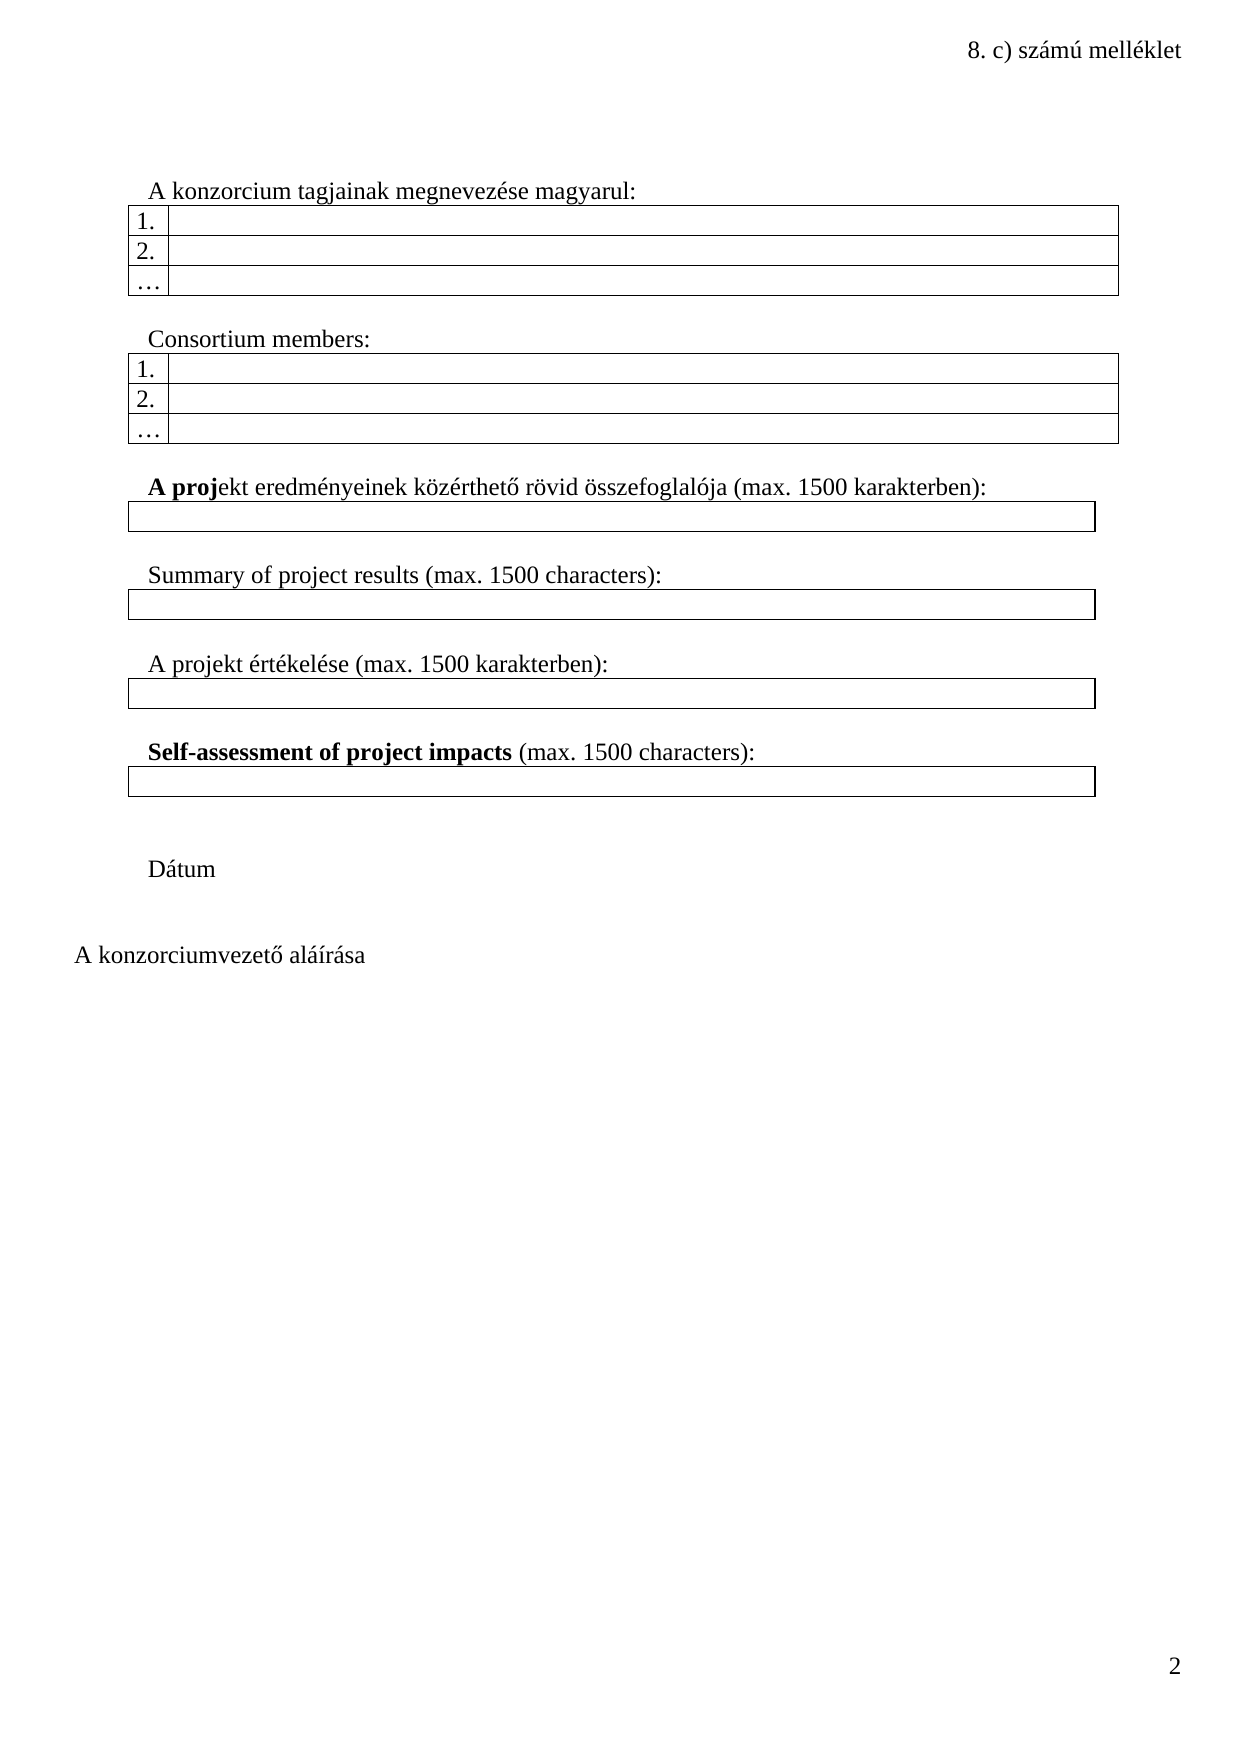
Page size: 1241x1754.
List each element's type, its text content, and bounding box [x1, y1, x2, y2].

table_header 1. [129, 354, 168, 383]
text A konzorciumvezető aláírása [54, 941, 1181, 969]
text Summary of project results (max. 1500 characters): [148, 561, 1181, 589]
table_cell 2. [129, 236, 168, 265]
text A projekt eredményeinek közérthető rövid összefoglalója (max. 1500 karakterben): [148, 472, 1181, 501]
table_cell [169, 266, 1118, 294]
text Dátum [148, 854, 1181, 883]
text Self-assessment of project impacts (max. 1500 characters): [148, 737, 1181, 766]
table_header [169, 354, 1118, 383]
table_header [129, 590, 1094, 619]
table_cell … [129, 266, 168, 294]
table_header [129, 767, 1094, 796]
table_header 1. [129, 206, 168, 235]
text A konzorcium tagjainak megnevezése magyarul: [148, 176, 1181, 205]
text Consortium members: [148, 324, 1181, 353]
table_cell … [129, 414, 168, 442]
table_header [129, 679, 1094, 707]
table_cell 2. [129, 384, 168, 413]
table_cell [169, 414, 1118, 442]
table_cell [169, 384, 1118, 413]
table_cell [169, 236, 1118, 265]
table_header [169, 206, 1118, 235]
text A projekt értékelése (max. 1500 karakterben): [148, 649, 1181, 678]
table_header [129, 502, 1094, 531]
